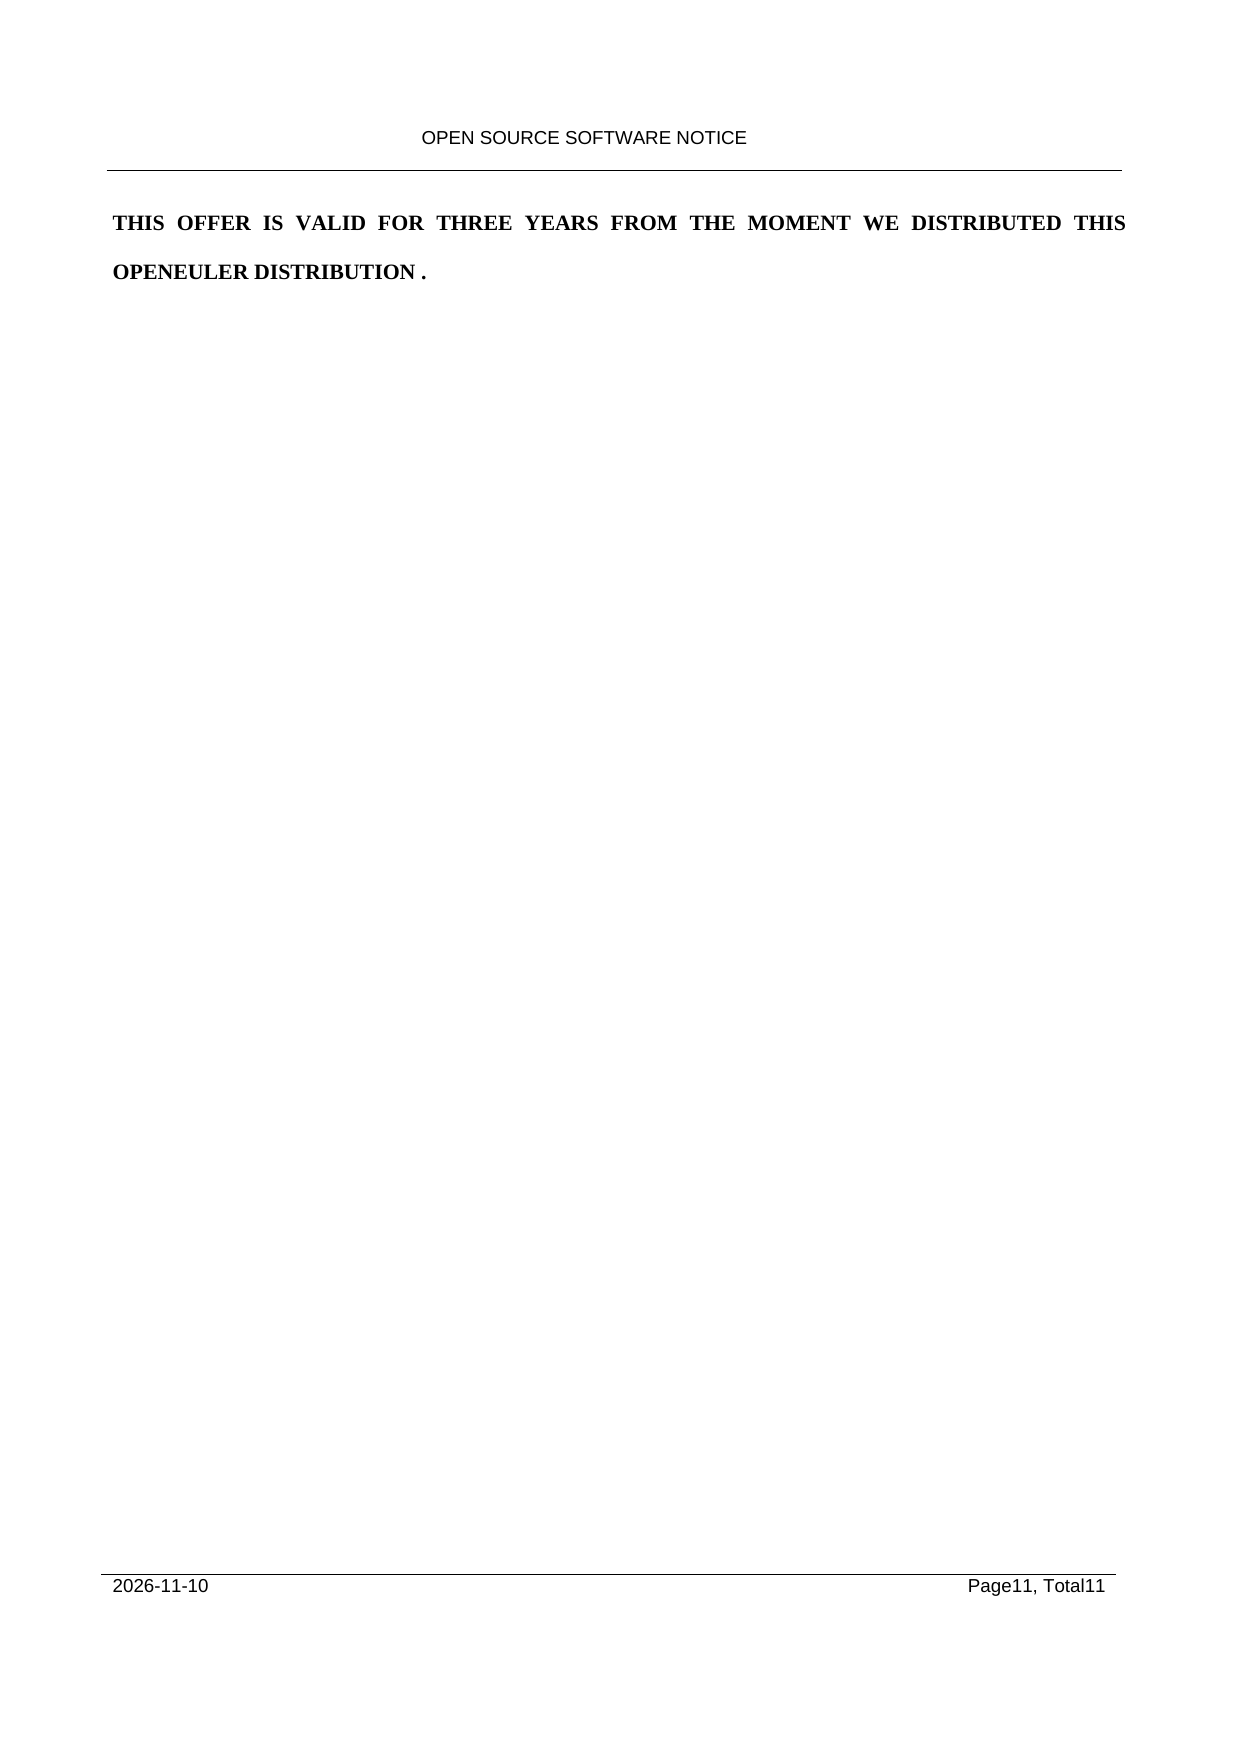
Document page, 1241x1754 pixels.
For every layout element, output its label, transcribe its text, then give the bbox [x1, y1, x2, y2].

text THIS OFFER IS VALID FOR THREE YEARS FROM THE MOMENT WE DISTRIBUTED THIS OPENEULER DISTRIBUTION . [112, 206, 1128, 288]
